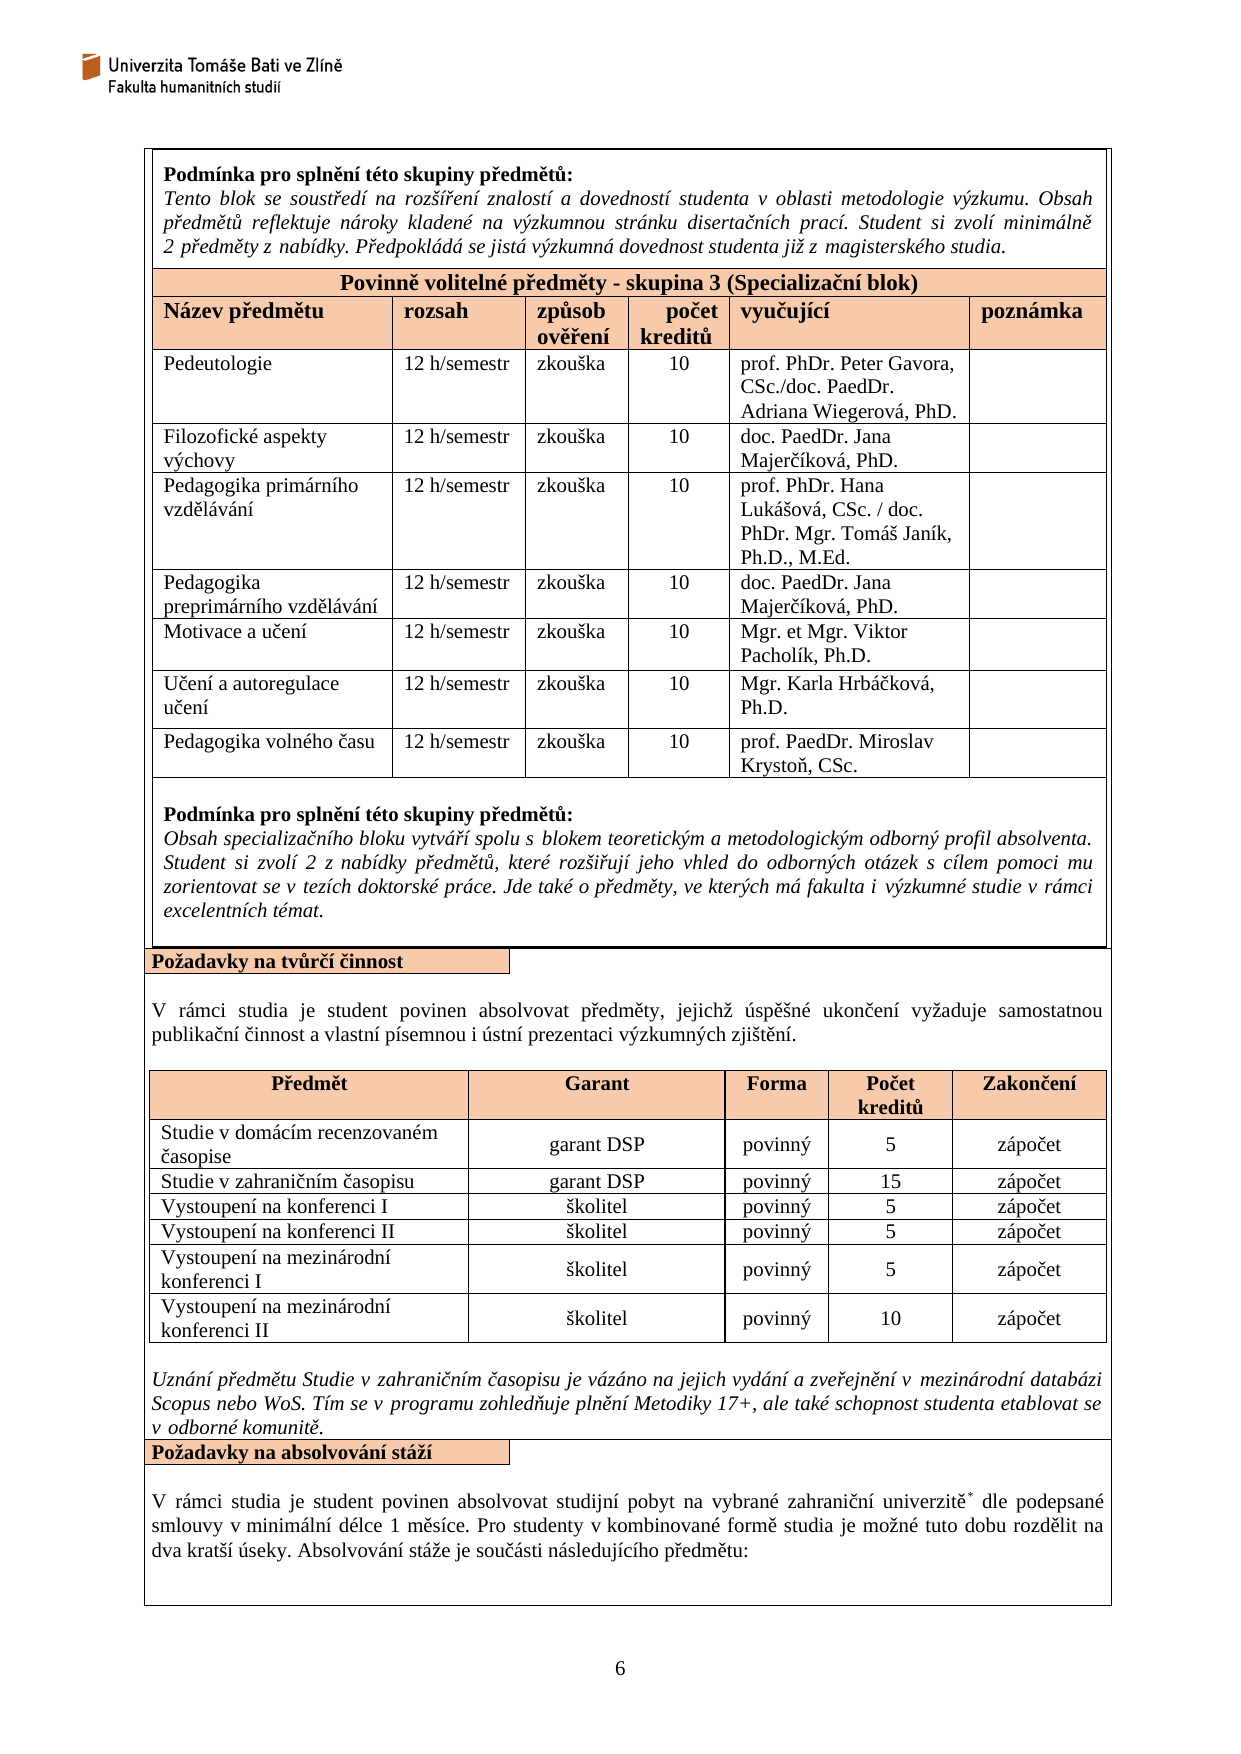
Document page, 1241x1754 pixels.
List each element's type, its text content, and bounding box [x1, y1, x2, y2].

table_cell [153, 619, 392, 670]
picture [57, 36, 368, 110]
table_cell [393, 350, 525, 423]
table_cell [153, 424, 392, 472]
table_cell [730, 729, 969, 777]
table_cell [629, 671, 729, 728]
table_cell [730, 350, 969, 423]
table_cell [629, 424, 729, 472]
table_cell [153, 671, 392, 728]
table_cell [1107, 149, 1111, 947]
table_cell [730, 424, 969, 472]
table_cell [970, 424, 1106, 472]
table_cell [526, 350, 628, 423]
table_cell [145, 1464, 1111, 1605]
table_cell [526, 671, 628, 728]
table_cell [393, 424, 525, 472]
table_cell [730, 671, 969, 728]
table_cell [393, 619, 525, 670]
table_cell [393, 473, 525, 569]
table_cell V rámci studia je student povinen absolvovat předměty, jejichž úspěšné ukončení vyžaduje samostatnou publikační činnost a vlastní písemnou i ústní prezentaci výzkumných zjištění. Uznání předmětu Studie v zahraničním časopisu je vázáno na jejich vydání a zveřejnění v mezinárodní databázi Scopus nebo WoS. Tím se v programu zohledňuje plnění Metodiky 17+, ale také schopnost studenta etablovat se v odborné komunitě. [145, 973, 1111, 1439]
table_cell [145, 149, 152, 947]
table_cell [629, 729, 729, 777]
table_cell [526, 424, 628, 472]
table_cell [153, 350, 392, 423]
table_cell [970, 619, 1106, 670]
table_cell [970, 350, 1106, 423]
table_cell [510, 949, 1111, 973]
table_cell [730, 570, 969, 618]
table_cell [153, 729, 392, 777]
table_cell [510, 1440, 1111, 1464]
table_cell [730, 619, 969, 670]
table_cell [970, 473, 1106, 569]
table_cell [629, 619, 729, 670]
table_cell [526, 570, 628, 618]
table_cell [153, 570, 392, 618]
table_cell [153, 473, 392, 569]
table_cell [730, 473, 969, 569]
table_cell [629, 350, 729, 423]
table_cell [629, 473, 729, 569]
table_cell [970, 570, 1106, 618]
table_cell [393, 729, 525, 777]
table_cell [153, 778, 1106, 946]
table_cell Požadavky na tvůrčí činnost [145, 949, 509, 973]
table_cell [393, 671, 525, 728]
table_cell [393, 570, 525, 618]
table_cell [153, 150, 1106, 268]
table_cell Požadavky na absolvování stáží [145, 1440, 509, 1464]
table_cell [526, 619, 628, 670]
table_cell [629, 570, 729, 618]
table_cell [970, 729, 1106, 777]
table_cell [526, 473, 628, 569]
table_cell [970, 671, 1106, 728]
table_cell [526, 729, 628, 777]
